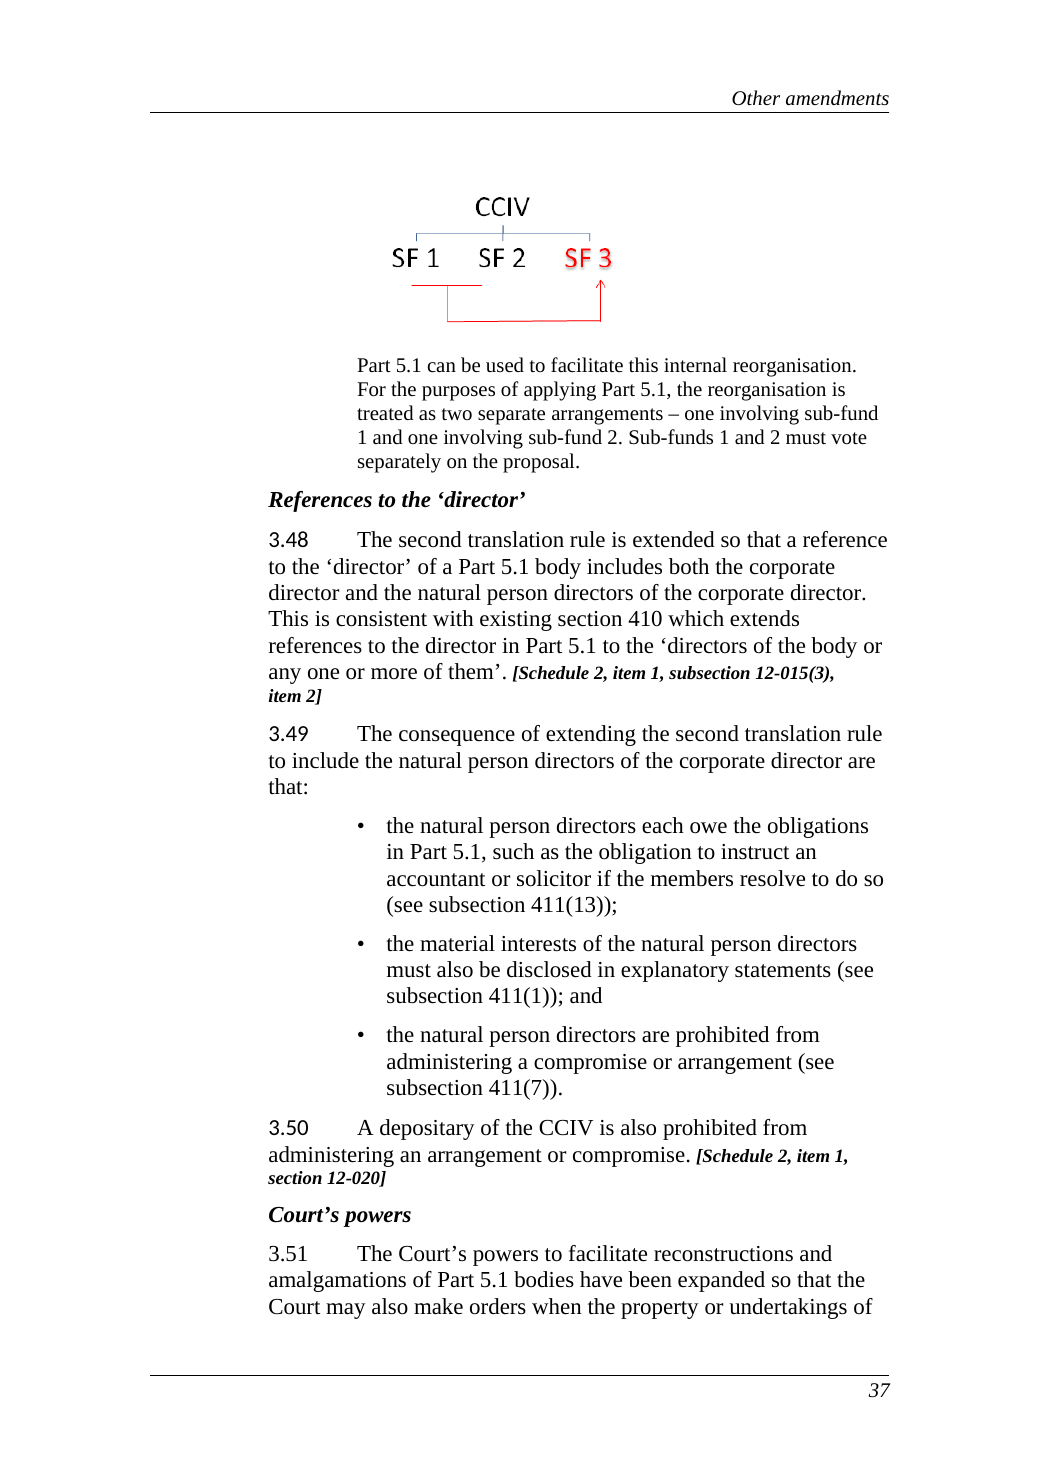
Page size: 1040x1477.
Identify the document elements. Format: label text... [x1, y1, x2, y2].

text the material interests of the natural person directors must also be disclosed in explanatory statements (see subsection 411(1)); and [357, 930, 889, 1009]
list The second translation rule is extended so that a reference to the ‘director’ of a Part 5.1 body includes both the corporate director and the natural person directors of the corporate director. This is consistent with existing section 410 which extends references to the director in Part 5.1 to the ‘directors of the body or any one or more of them’. [Schedule 2, item 1, subsection 12-015(3), item 2] [268, 525, 889, 706]
text the natural person directors are prohibited from administering a compromise or arrangement (see subsection 411(7)). [357, 1021, 889, 1100]
list References to the ‘director’ [268, 486, 889, 512]
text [268, 1240, 889, 1319]
text A depositary of the CCIV is also prohibited from administering an arrangement or compromise. [Schedule 2, item 1, section 12-020] [268, 1113, 889, 1189]
text The consequence of extending the second translation rule to include the natural person directors of the corporate director are that: [268, 719, 889, 799]
list Court’s powers [268, 1201, 889, 1228]
text Part 5.1 can be used to facilitate this internal reorganisation. For the purposes of applying Part 5.1, the reorganisation is treated as two separate arrangements – one involving sub-fund 1 and one involving sub-fund 2. Sub-funds 1 and 2 must vote separately on the proposal. [357, 353, 889, 473]
picture [356, 150, 664, 341]
text the natural person directors each owe the obligations in Part 5.1, such as the obligation to instruct an accountant or solicitor if the members resolve to do so (see subsection 411(13)); [357, 812, 889, 917]
